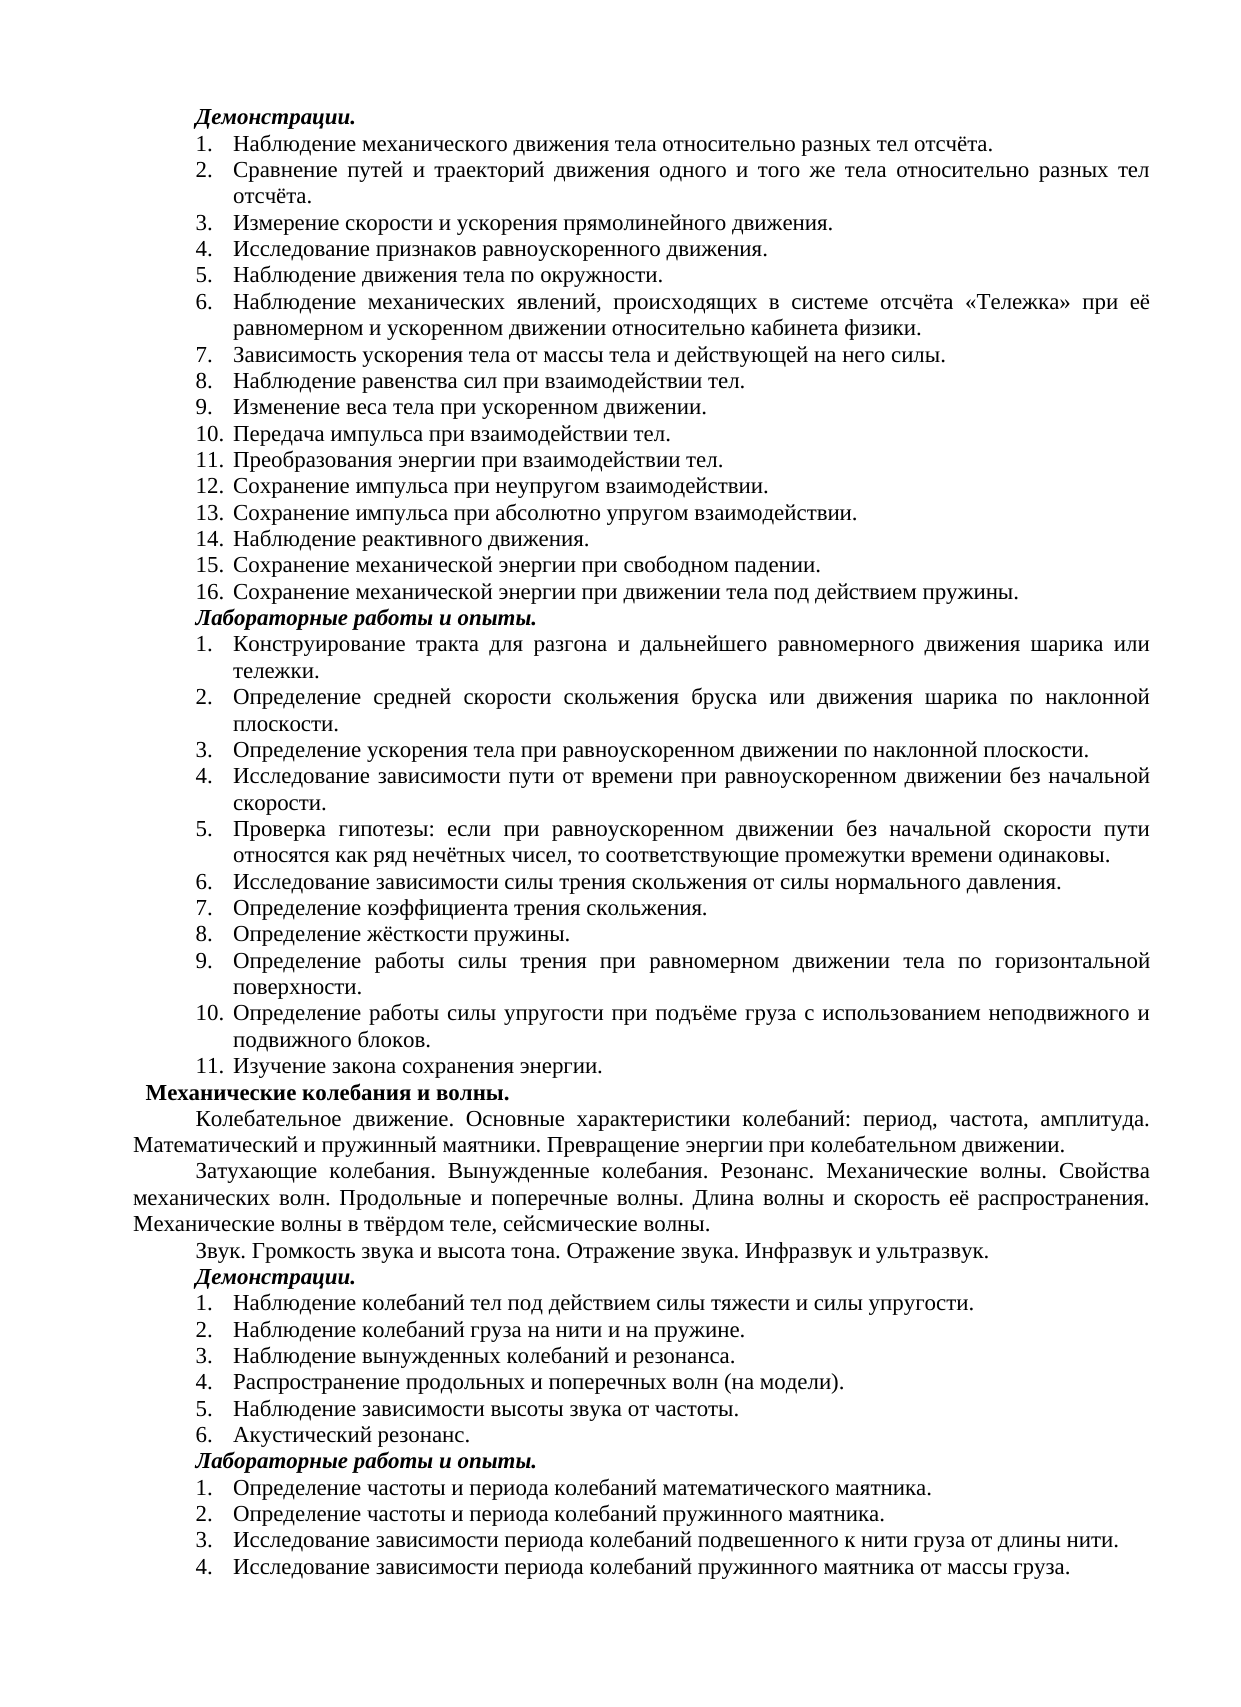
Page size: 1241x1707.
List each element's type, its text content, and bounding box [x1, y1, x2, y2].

list Наблюдение колебаний груза на нити и на пружине. [195, 1316, 1152, 1342]
list Наблюдение реактивного движения. [195, 525, 1152, 551]
list Акустический резонанс. [195, 1421, 1152, 1447]
list Определение средней скорости скольжения бруска или движения шарика по наклонной плоскости. [195, 683, 1152, 736]
text Лабораторные работы и опыты. [133, 604, 1152, 631]
list Исследование зависимости силы трения скольжения от силы нормального давления. [195, 868, 1152, 894]
list Определение частоты и периода колебаний математического маятника. [195, 1474, 1152, 1500]
list Передача импульса при взаимодействии тел. [195, 420, 1152, 446]
list Наблюдение вынужденных колебаний и резонанса. [195, 1342, 1152, 1368]
list Проверка гипотезы: если при равноускоренном движении без начальной скорости пути относятся как ряд нечётных чисел, то соответствующие промежутки времени одинаковы. [195, 815, 1152, 868]
list Определение работы силы упругости при подъёме груза с использованием неподвижного и подвижного блоков. [195, 999, 1152, 1052]
list Наблюдение равенства сил при взаимодействии тел. [195, 367, 1152, 393]
list Наблюдение зависимости высоты звука от частоты. [195, 1395, 1152, 1421]
text Затухающие колебания. Вынужденные колебания. Резонанс. Механические волны. Свойства механических волн. Продольные и поперечные волны. Длина волны и скорость её распространения. Механические волны в твёрдом теле, сейсмические волны. [133, 1158, 1152, 1237]
list Исследование зависимости периода колебаний подвешенного к нити груза от длины нити. [195, 1527, 1152, 1553]
list Определение работы силы трения при равномерном движении тела по горизонтальной поверхности. [195, 947, 1152, 999]
list Сравнение путей и траекторий движения одного и того же тела относительно разных тел отсчёта. [195, 156, 1152, 209]
list Преобразования энергии при взаимодействии тел. [195, 446, 1152, 472]
text Механические колебания и волны. [145, 1078, 1152, 1105]
text Лабораторные работы и опыты. [133, 1447, 1152, 1474]
text Демонстрации. [133, 1263, 1152, 1289]
list Сохранение механической энергии при свободном падении. [195, 551, 1152, 578]
list Исследование зависимости пути от времени при равноускоренном движении без начальной скорости. [195, 762, 1152, 815]
list Сохранение импульса при неупругом взаимодействии. [195, 472, 1152, 499]
list Наблюдение механического движения тела относительно разных тел отсчёта. [195, 130, 1152, 156]
list Наблюдение движения тела по окружности. [195, 262, 1152, 288]
list Измерение скорости и ускорения прямолинейного движения. [195, 209, 1152, 235]
list Конструирование тракта для разгона и дальнейшего равномерного движения шарика или тележки. [195, 631, 1152, 683]
text Колебательное движение. Основные характеристики колебаний: период, частота, амплитуда. Математический и пружинный маятники. Превращение энергии при колебательном движении. [133, 1105, 1152, 1158]
list Изучение закона сохранения энергии. [195, 1052, 1152, 1078]
list Определение жёсткости пружины. [195, 920, 1152, 947]
list Сохранение механической энергии при движении тела под действием пружины. [195, 578, 1152, 604]
list Определение частоты и периода колебаний пружинного маятника. [195, 1500, 1152, 1527]
text Звук. Громкость звука и высота тона. Отражение звука. Инфразвук и ультразвук. [133, 1237, 1152, 1263]
list Исследование признаков равноускоренного движения. [195, 235, 1152, 262]
list Исследование зависимости периода колебаний пружинного маятника от массы груза. [195, 1553, 1152, 1579]
list Распространение продольных и поперечных волн (на модели). [195, 1368, 1152, 1395]
list Сохранение импульса при абсолютно упругом взаимодействии. [195, 499, 1152, 525]
list Наблюдение колебаний тел под действием силы тяжести и силы упругости. [195, 1289, 1152, 1316]
list Определение коэффициента трения скольжения. [195, 894, 1152, 920]
list Определение ускорения тела при равноускоренном движении по наклонной плоскости. [195, 736, 1152, 762]
list Наблюдение механических явлений, происходящих в системе отсчёта «Тележка» при её равномерном и ускоренном движении относительно кабинета физики. [195, 288, 1152, 341]
list Изменение веса тела при ускоренном движении. [195, 393, 1152, 420]
text Демонстрации. [133, 103, 1152, 130]
list Зависимость ускорения тела от массы тела и действующей на него силы. [195, 341, 1152, 367]
